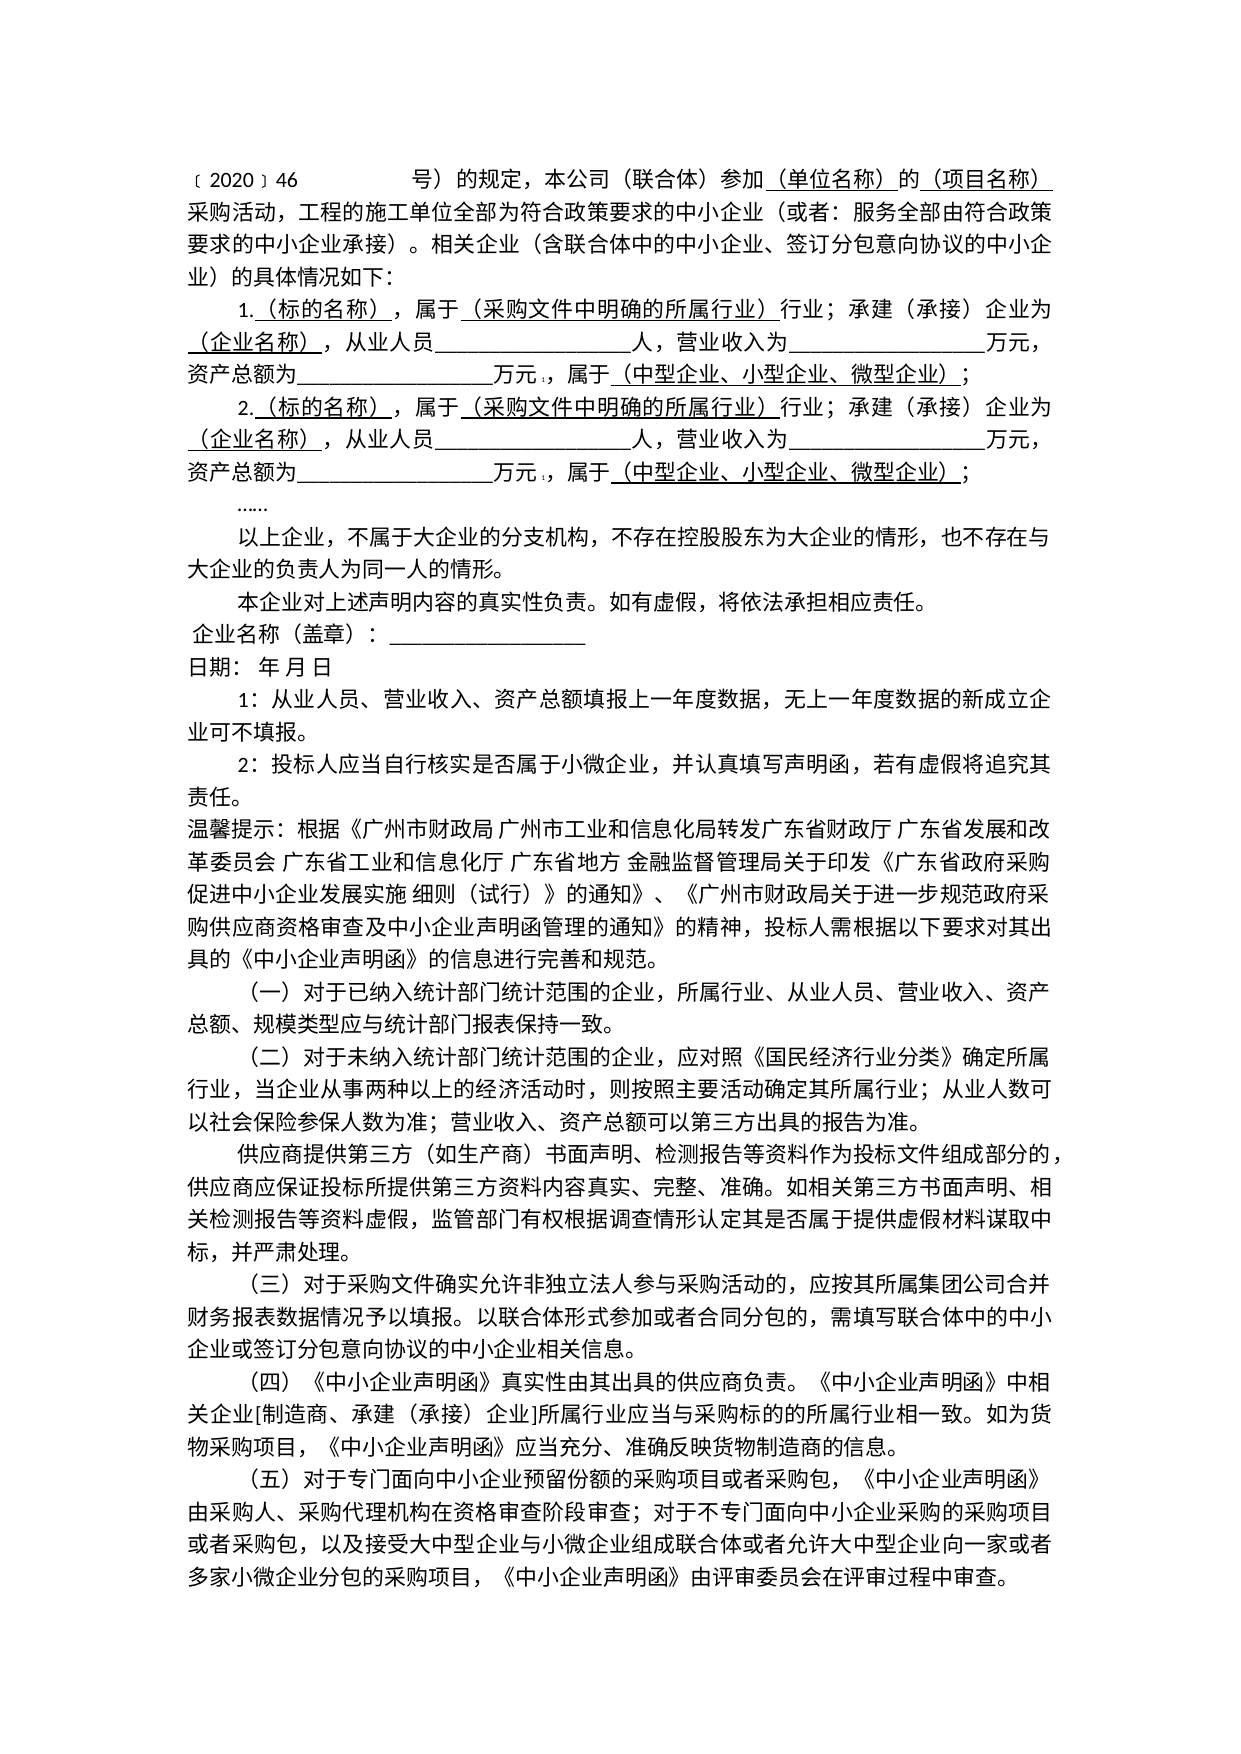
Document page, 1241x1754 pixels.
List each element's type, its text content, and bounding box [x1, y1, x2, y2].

text 2.（标的名称），属于（采购文件中明确的所属行业）行业；承建（承接）企业为（企业名称），从业人员__________________人，营业收入为__________________万元，资产总额为__________________万元1，属于（中型企业、小型企业、微型企业）； [187, 389, 1053, 487]
text 企业名称（盖章）：__________________ [187, 617, 1053, 649]
text 本企业对上述声明内容的真实性负责。如有虚假，将依法承担相应责任。 [187, 584, 1053, 617]
text 以上企业，不属于大企业的分支机构，不存在控股股东为大企业的情形，也不存在与大企业的负责人为同一人的情形。 [187, 519, 1053, 584]
text （四）《中小企业声明函》真实性由其出具的供应商负责。《中小企业声明函》中相关企业[制造商、承建（承接）企业]所属行业应当与采购标的的所属行业相一致。如为货物采购项目，《中小企业声明函》应当充分、准确反映货物制造商的信息。 [187, 1364, 1053, 1462]
text （五）对于专门面向中小企业预留份额的采购项目或者采购包，《中小企业声明函》由采购人、采购代理机构在资格审查阶段审查；对于不专门面向中小企业采购的采购项目或者采购包，以及接受大中型企业与小微企业组成联合体或者允许大中型企业向一家或者多家小微企业分包的采购项目，《中小企业声明函》由评审委员会在评审过程中审查。 [187, 1462, 1053, 1592]
text 1.（标的名称），属于（采购文件中明确的所属行业）行业；承建（承接）企业为（企业名称），从业人员__________________人，营业收入为__________________万元，资产总额为__________________万元1，属于（中型企业、小型企业、微型企业）； [187, 292, 1053, 389]
text …… [187, 487, 1053, 519]
text 2：投标人应当自行核实是否属于小微企业，并认真填写声明函，若有虚假将追究其责任。 [187, 747, 1053, 812]
text （一）对于已纳入统计部门统计范围的企业，所属行业、从业人员、营业收入、资产总额、规模类型应与统计部门报表保持一致。 [187, 974, 1053, 1039]
text （三）对于采购文件确实允许非独立法人参与采购活动的，应按其所属集团公司合并财务报表数据情况予以填报。以联合体形式参加或者合同分包的，需填写联合体中的中小企业或签订分包意向协议的中小企业相关信息。 [187, 1267, 1053, 1364]
text 温馨提示：根据《广州市财政局 广州市工业和信息化局转发广东省财政厅 广东省发展和改革委员会 广东省工业和信息化厅 广东省地方 金融监督管理局关于印发《广东省政府采购促进中小企业发展实施 细则（试行）》的通知》、《广州市财政局关于进一步规范政府采购供应商资格审查及中小企业声明函管理的通知》的精神，投标人需根据以下要求对其出具的《中小企业声明函》的信息进行完善和规范。 [187, 812, 1053, 974]
text （二）对于未纳入统计部门统计范围的企业，应对照《国民经济行业分类》确定所属行业，当企业从事两种以上的经济活动时，则按照主要活动确定其所属行业；从业人数可以社会保险参保人数为准；营业收入、资产总额可以第三方出具的报告为准。 [187, 1039, 1053, 1137]
text 日期： 年 月 日 [187, 649, 1053, 682]
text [187, 162, 1053, 292]
text 供应商提供第三方（如生产商）书面声明、检测报告等资料作为投标文件组成部分的，供应商应保证投标所提供第三方资料内容真实、完整、准确。如相关第三方书面声明、相关检测报告等资料虚假，监管部门有权根据调查情形认定其是否属于提供虚假材料谋取中标，并严肃处理。 [187, 1137, 1053, 1267]
text 1：从业人员、营业收入、资产总额填报上一年度数据，无上一年度数据的新成立企业可不填报。 [187, 682, 1053, 747]
